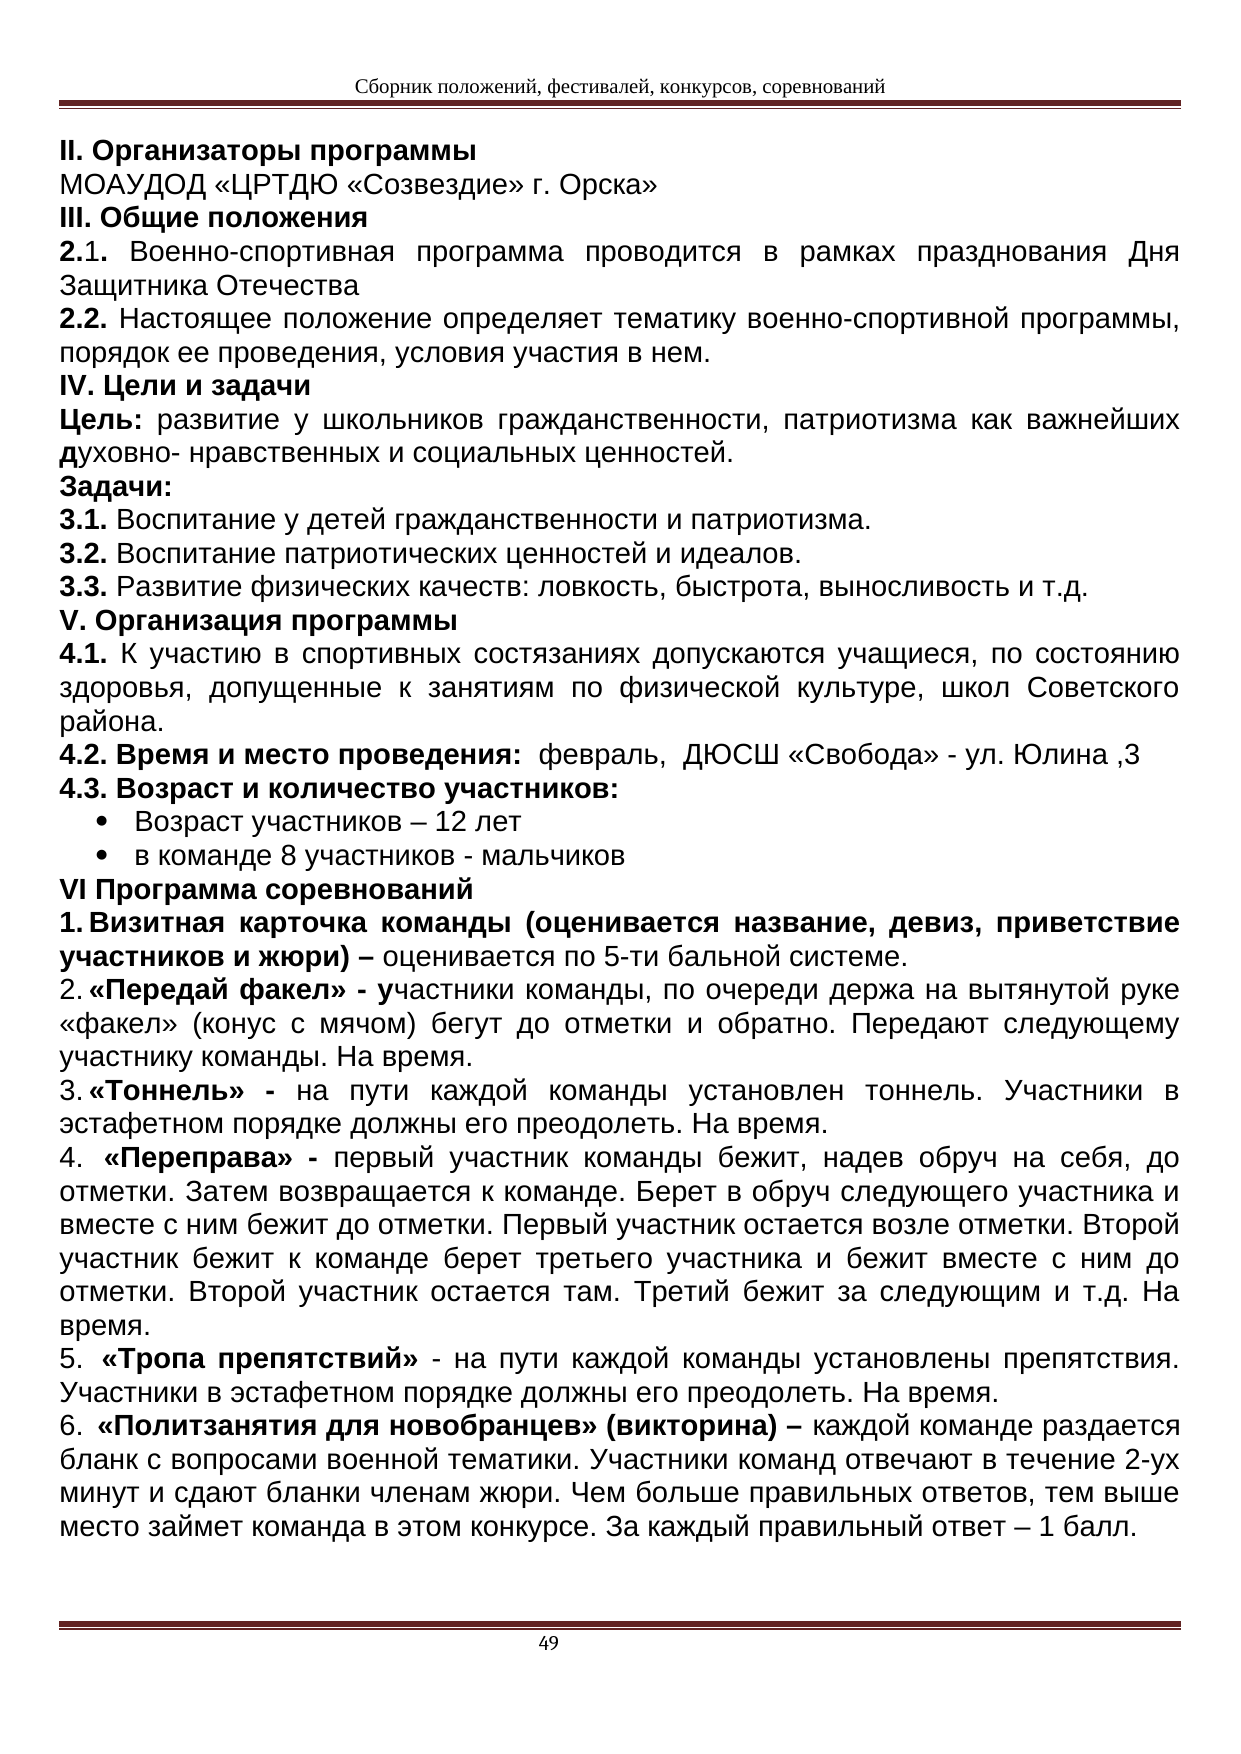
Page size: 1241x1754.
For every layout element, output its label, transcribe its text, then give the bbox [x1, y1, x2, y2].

text III. Общие положения [59, 201, 1181, 234]
text 4.3. Возраст и количество участников: [59, 771, 1181, 804]
text V. Организация программы [59, 603, 1181, 637]
text Задачи: [59, 469, 1181, 502]
text 4.1. К участию в спортивных состязаниях допускаются учащиеся, по состоянию здоровья, допущенные к занятиям по физической культуре, школ Советского района. [59, 637, 1181, 737]
text МОАУДОД «ЦРТДЮ «Созвездие» г. Орска» [59, 167, 1181, 201]
text 3.3. Развитие физических качеств: ловкость, быстрота, выносливость и т.д. [59, 569, 1181, 603]
list «Тропа препятствий» - на пути каждой команды установлены препятствия. Участники в эстафетном порядке должны его преодолеть. На время. [59, 1341, 1181, 1408]
list «Передай факел» - участники команды, по очереди держа на вытянутой руке «факел» (конус с мячом) бегут до отметки и обратно. Передают следующему участнику команды. На время. [59, 972, 1181, 1073]
text 4.2. Время и место проведения: февраль, ДЮСШ «Свобода» - ул. Юлина ,3 [59, 737, 1181, 771]
text 2.1. Военно-спортивная программа проводится в рамках празднования Дня Защитника Отечества [59, 234, 1181, 301]
list «Политзанятия для новобранцев» (викторина) – каждой команде раздается бланк с вопросами военной тематики. Участники команд отвечают в течение 2-ух минут и сдают бланки членам жюри. Чем больше правильных ответов, тем выше место займет команда в этом конкурсе. За каждый правильный ответ – 1 балл. [59, 1408, 1181, 1543]
list в команде 8 участников - мальчиков [97, 838, 1181, 872]
text II. Организаторы программы [59, 133, 1181, 167]
text 3.1. Воспитание у детей гражданственности и патриотизма. [59, 502, 1181, 536]
list Возраст участников – 12 лет [97, 804, 1181, 838]
text IV. Цели и задачи [59, 368, 1181, 402]
text 3.2. Воспитание патриотических ценностей и идеалов. [59, 536, 1181, 569]
list Визитная карточка команды (оценивается название, девиз, приветствие участников и жюри) – оценивается по 5-ти бальной системе. [59, 905, 1181, 972]
text 2.2. Настоящее положение определяет тематику военно-спортивной программы, порядок ее проведения, условия участия в нем. [59, 301, 1181, 368]
list «Тоннель» - на пути каждой команды установлен тоннель. Участники в эстафетном порядке должны его преодолеть. На время. [59, 1073, 1181, 1140]
text Цель: развитие у школьников гражданственности, патриотизма как важнейших духовно- нравственных и социальных ценностей. [59, 402, 1181, 469]
list «Переправа» - первый участник команды бежит, надев обруч на себя, до отметки. Затем возвращается к команде. Берет в обруч следующего участника и вместе с ним бежит до отметки. Первый участник остается возле отметки. Второй участник бежит к команде берет третьего участника и бежит вместе с ним до отметки. Второй участник остается там. Третий бежит за следующим и т.д. На время. [59, 1140, 1181, 1341]
text VI Программа соревнований [59, 872, 1181, 905]
